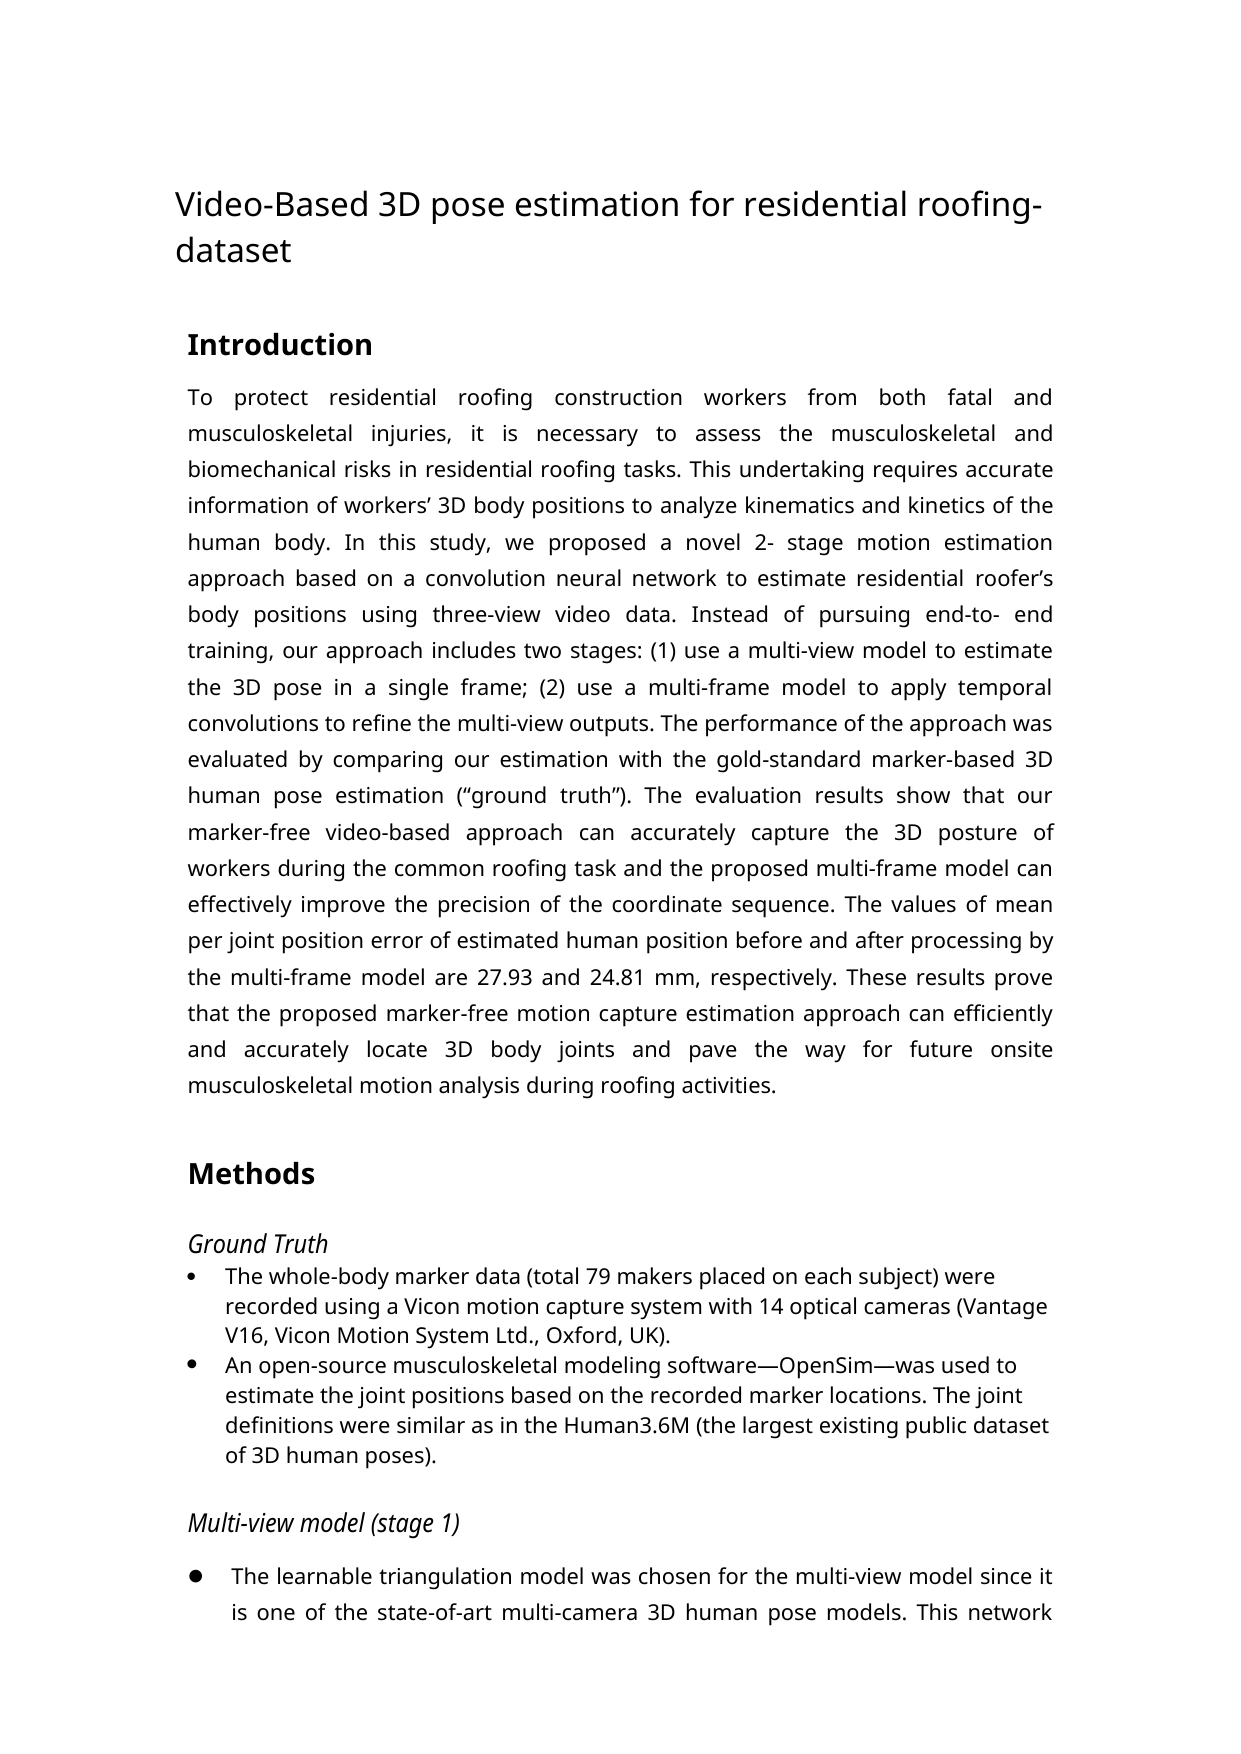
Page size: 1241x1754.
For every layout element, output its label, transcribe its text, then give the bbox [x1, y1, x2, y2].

text Video-Based 3D pose estimation for residential roofing-dataset [175, 181, 1065, 272]
subtitle Introduction [187, 324, 1065, 364]
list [187, 1561, 1053, 1627]
subtitle Methods [187, 1153, 1065, 1193]
subtitle Multi-view model (stage 1) [187, 1505, 1065, 1540]
text To protect residential roofing construction workers from both fatal and musculoskeletal injuries, it is necessary to assess the musculoskeletal and biomechanical risks in residential roofing tasks. This undertaking requires accurate information of workers’ 3D body positions to analyze kinematics and kinetics of the human body. In this study, we proposed a novel 2- stage motion estimation approach based on a convolution neural network to estimate residential roofer’s body positions using three-view video data. Instead of pursuing end-to- end training, our approach includes two stages: (1) use a multi-view model to estimate the 3D pose in a single frame; (2) use a multi-frame model to apply temporal convolutions to refine the multi-view outputs. The performance of the approach was evaluated by comparing our estimation with the gold-standard marker-based 3D human pose estimation (“ground truth”). The evaluation results show that our marker-free video-based approach can accurately capture the 3D posture of workers during the common roofing task and the proposed multi-frame model can effectively improve the precision of the coordinate sequence. The values of mean per joint position error of estimated human position before and after processing by the multi-frame model are 27.93 and 24.81 mm, respectively. These results prove that the proposed marker-free motion capture estimation approach can efficiently and accurately locate 3D body joints and pave the way for future onsite musculoskeletal motion analysis during roofing activities. [187, 381, 1053, 1100]
subtitle Ground Truth [187, 1225, 1065, 1261]
subtitle The whole-body marker data (total 79 makers placed on each subject) were recorded using a Vicon motion capture system with 14 optical cameras (Vantage V16, Vicon Motion System Ltd., Oxford, UK). [187, 1261, 1065, 1350]
subtitle An open-source musculoskeletal modeling software—OpenSim—was used to estimate the joint positions based on the recorded marker locations. The joint definitions were similar as in the Human3.6M (the largest existing public dataset of 3D human poses). [187, 1350, 1065, 1469]
